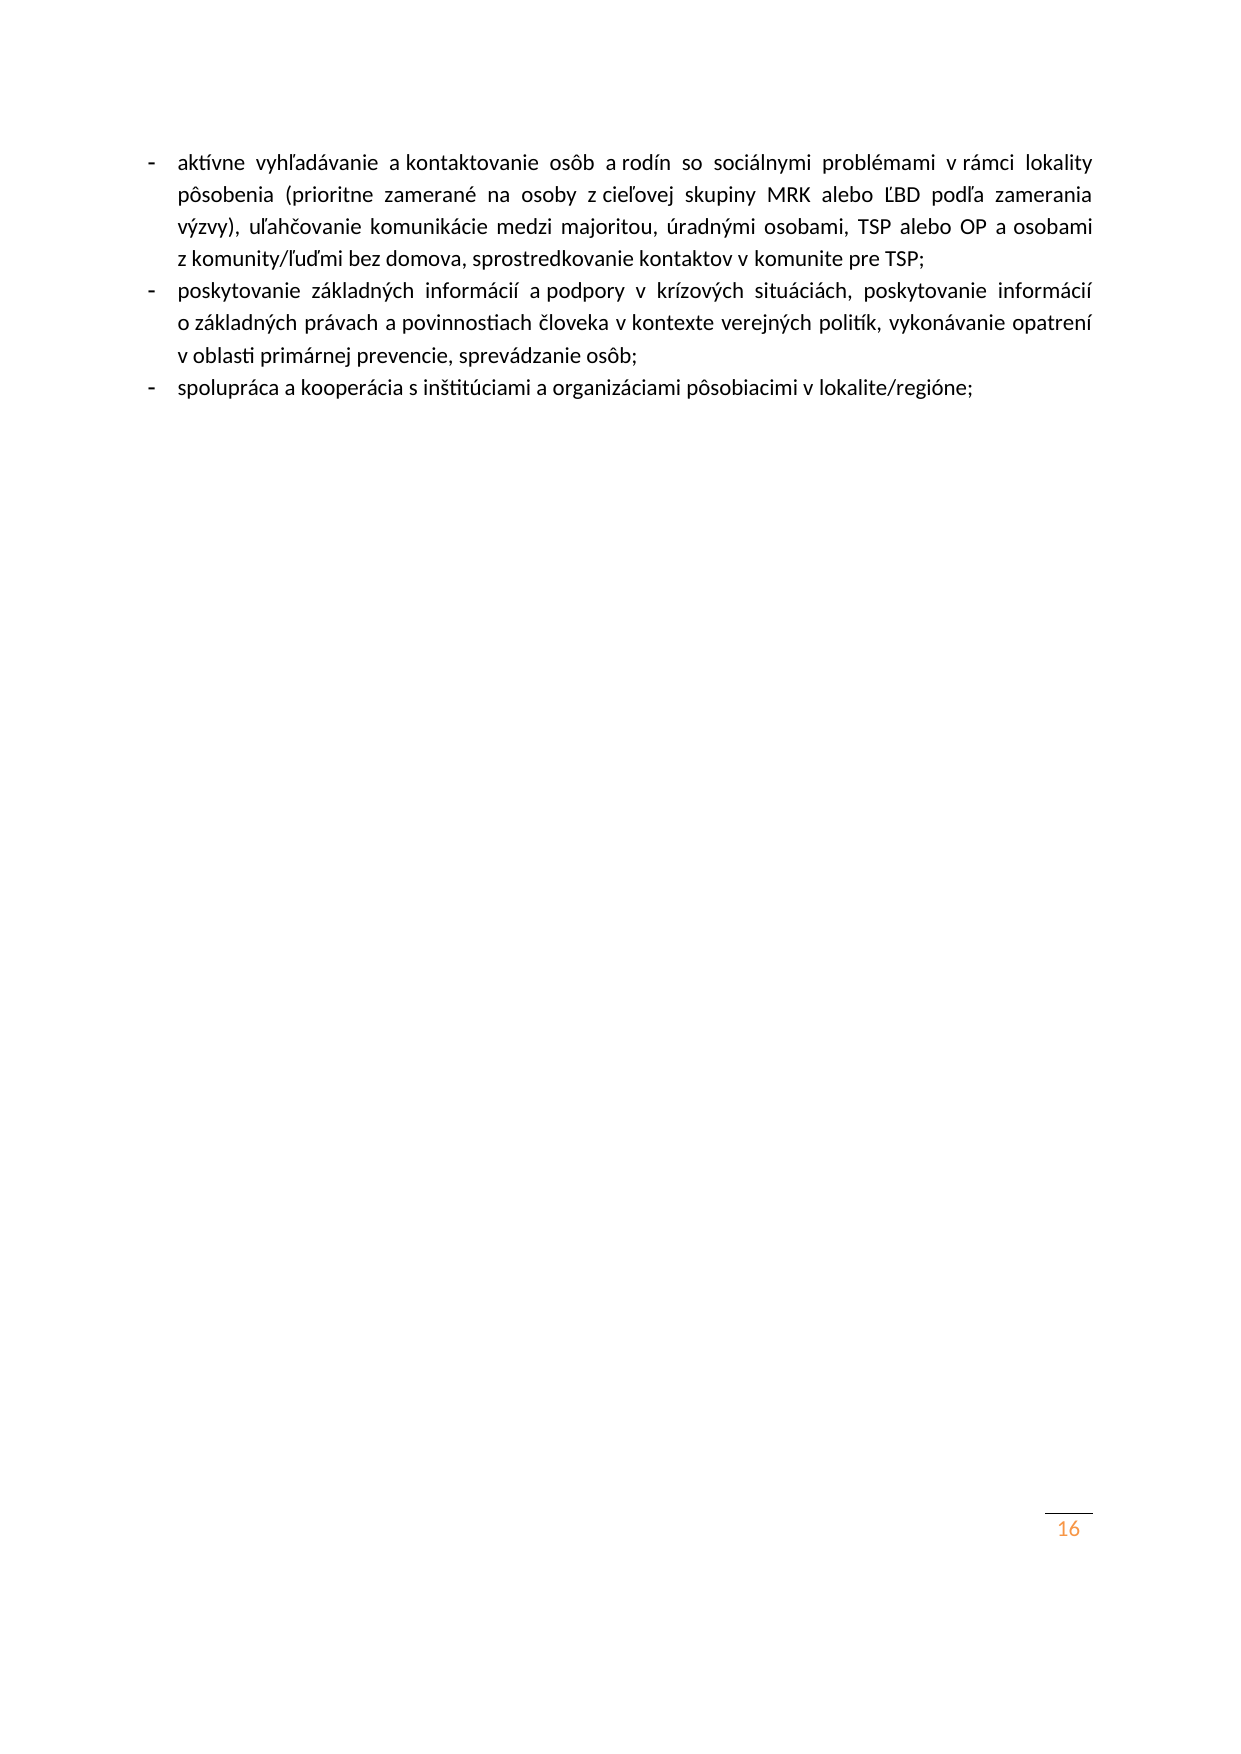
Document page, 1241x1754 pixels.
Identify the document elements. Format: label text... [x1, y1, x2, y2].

list aktívne vyhľadávanie a kontaktovanie osôb a rodín so sociálnymi problémami v rámci lokality pôsobenia (prioritne zamerané na osoby z cieľovej skupiny MRK alebo ĽBD podľa zamerania výzvy), uľahčovanie komunikácie medzi majoritou, úradnými osobami, TSP alebo OP a osobami z komunity/ľuďmi bez domova, sprostredkovanie kontaktov v komunite pre TSP; [148, 148, 1093, 272]
list spolupráca a kooperácia s inštitúciami a organizáciami pôsobiacimi v lokalite/regióne; [148, 373, 1093, 401]
list poskytovanie základných informácií a podpory v krízových situáciách, poskytovanie informácií o základných právach a povinnostiach človeka v kontexte verejných politík, vykonávanie opatrení v oblasti primárnej prevencie, sprevádzanie osôb; [148, 276, 1093, 369]
